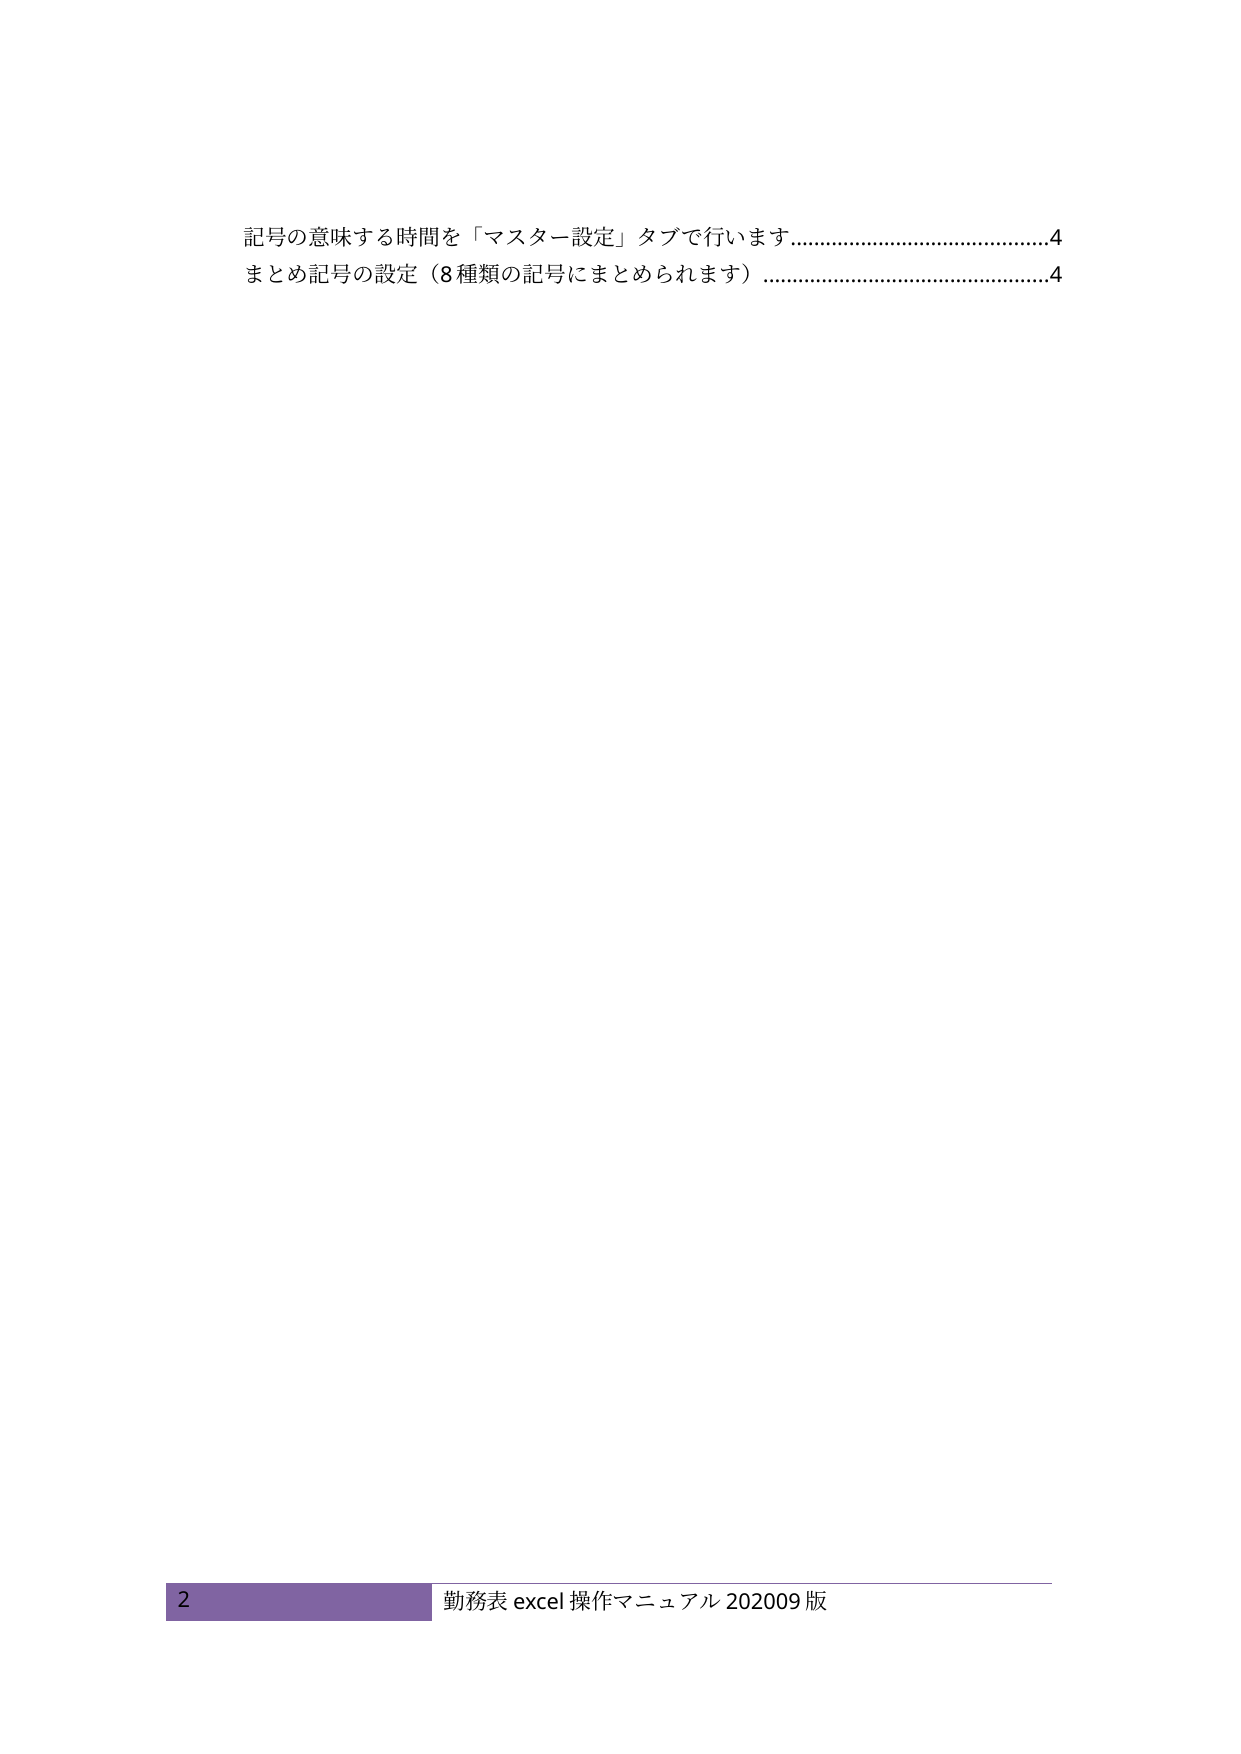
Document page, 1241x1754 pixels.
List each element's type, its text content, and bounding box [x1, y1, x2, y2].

text 記号の意味する時間を「マスター設定」タブで行います 4 [243, 217, 1063, 254]
text まとめ記号の設定（8種類の記号にまとめられます） 4 [243, 254, 1063, 292]
